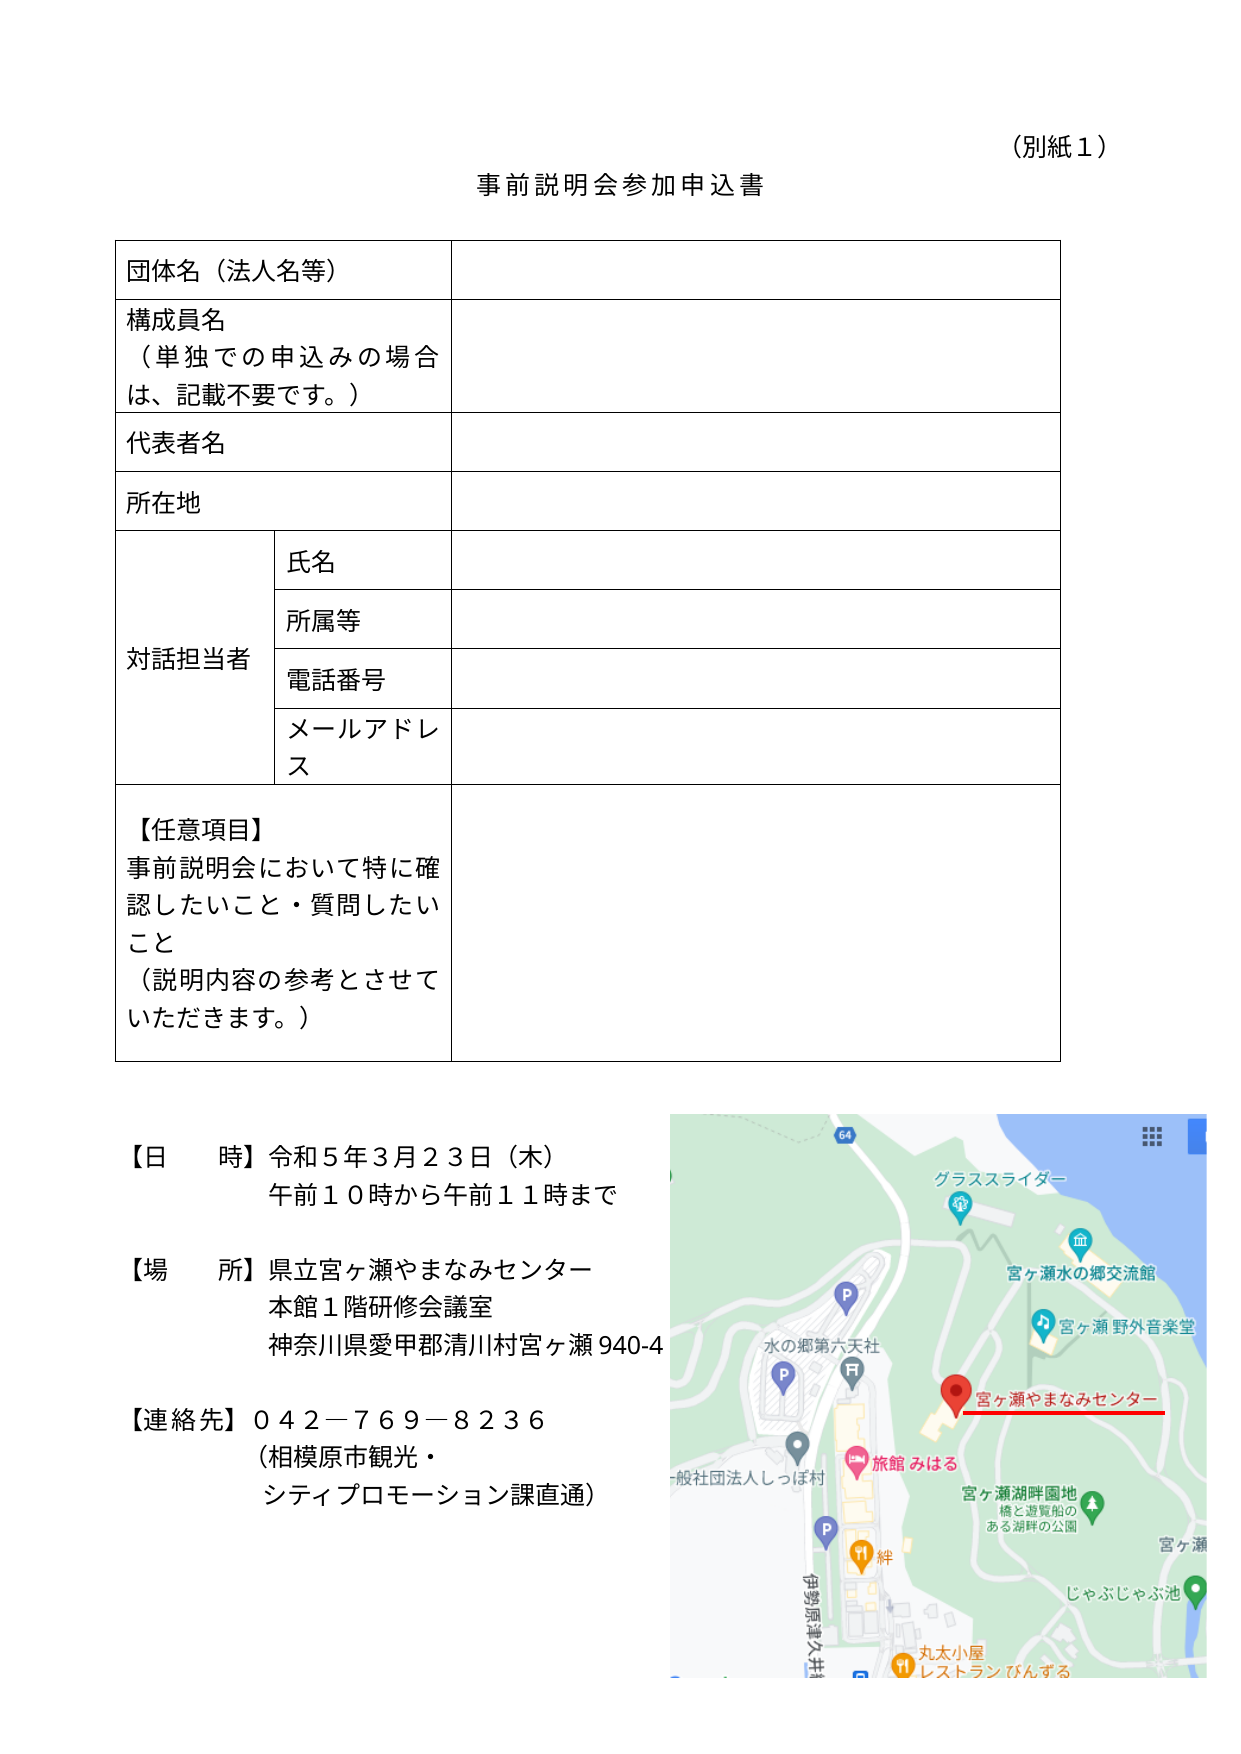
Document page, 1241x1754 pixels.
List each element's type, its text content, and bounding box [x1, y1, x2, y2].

table_cell [452, 531, 1060, 589]
text 【場 所】県立宮ヶ瀬やまなみセンター [118, 1249, 1122, 1287]
text 午前１０時から午前１１時まで [118, 1174, 1122, 1212]
table_cell 氏名 [275, 531, 451, 589]
table_cell 所属等 [275, 590, 451, 648]
table_cell [452, 649, 1060, 707]
table_cell 対話担当者 [116, 531, 274, 783]
table_cell メールアドレス [275, 709, 451, 783]
text 本館１階研修会議室 [118, 1287, 1122, 1324]
table_cell [452, 590, 1060, 648]
table_cell [452, 472, 1060, 530]
text （別紙１） [118, 127, 1122, 164]
table_header 団体名（法人名等） [116, 241, 451, 298]
picture [670, 1114, 1207, 1678]
table_cell 【任意項目】 事前説明会において特に確認したいこと・質問したいこと （説明内容の参考とさせていただきます。） [116, 785, 451, 1061]
table_cell 代表者名 [116, 413, 451, 471]
text 【連絡先】０４２―７６９―８２３６ [118, 1399, 1122, 1437]
table_header [452, 241, 1060, 298]
text （相模原市観光・ [118, 1437, 1122, 1474]
text 事前説明会参加申込書 [118, 164, 1122, 202]
text 神奈川県愛甲郡清川村宮ヶ瀬940-4 [118, 1324, 1122, 1362]
table_cell [452, 413, 1060, 471]
text シティプロモーション課直通） [162, 1474, 1122, 1512]
table_cell [452, 785, 1060, 1061]
table_cell 電話番号 [275, 649, 451, 707]
text 【日 時】令和５年３月２３日（木） [118, 1137, 1122, 1174]
table_cell 所在地 [116, 472, 451, 530]
table_cell [452, 709, 1060, 783]
table_cell [452, 300, 1060, 412]
table_cell 構成員名 （単独での申込みの場合は、記載不要です。） [116, 300, 451, 412]
